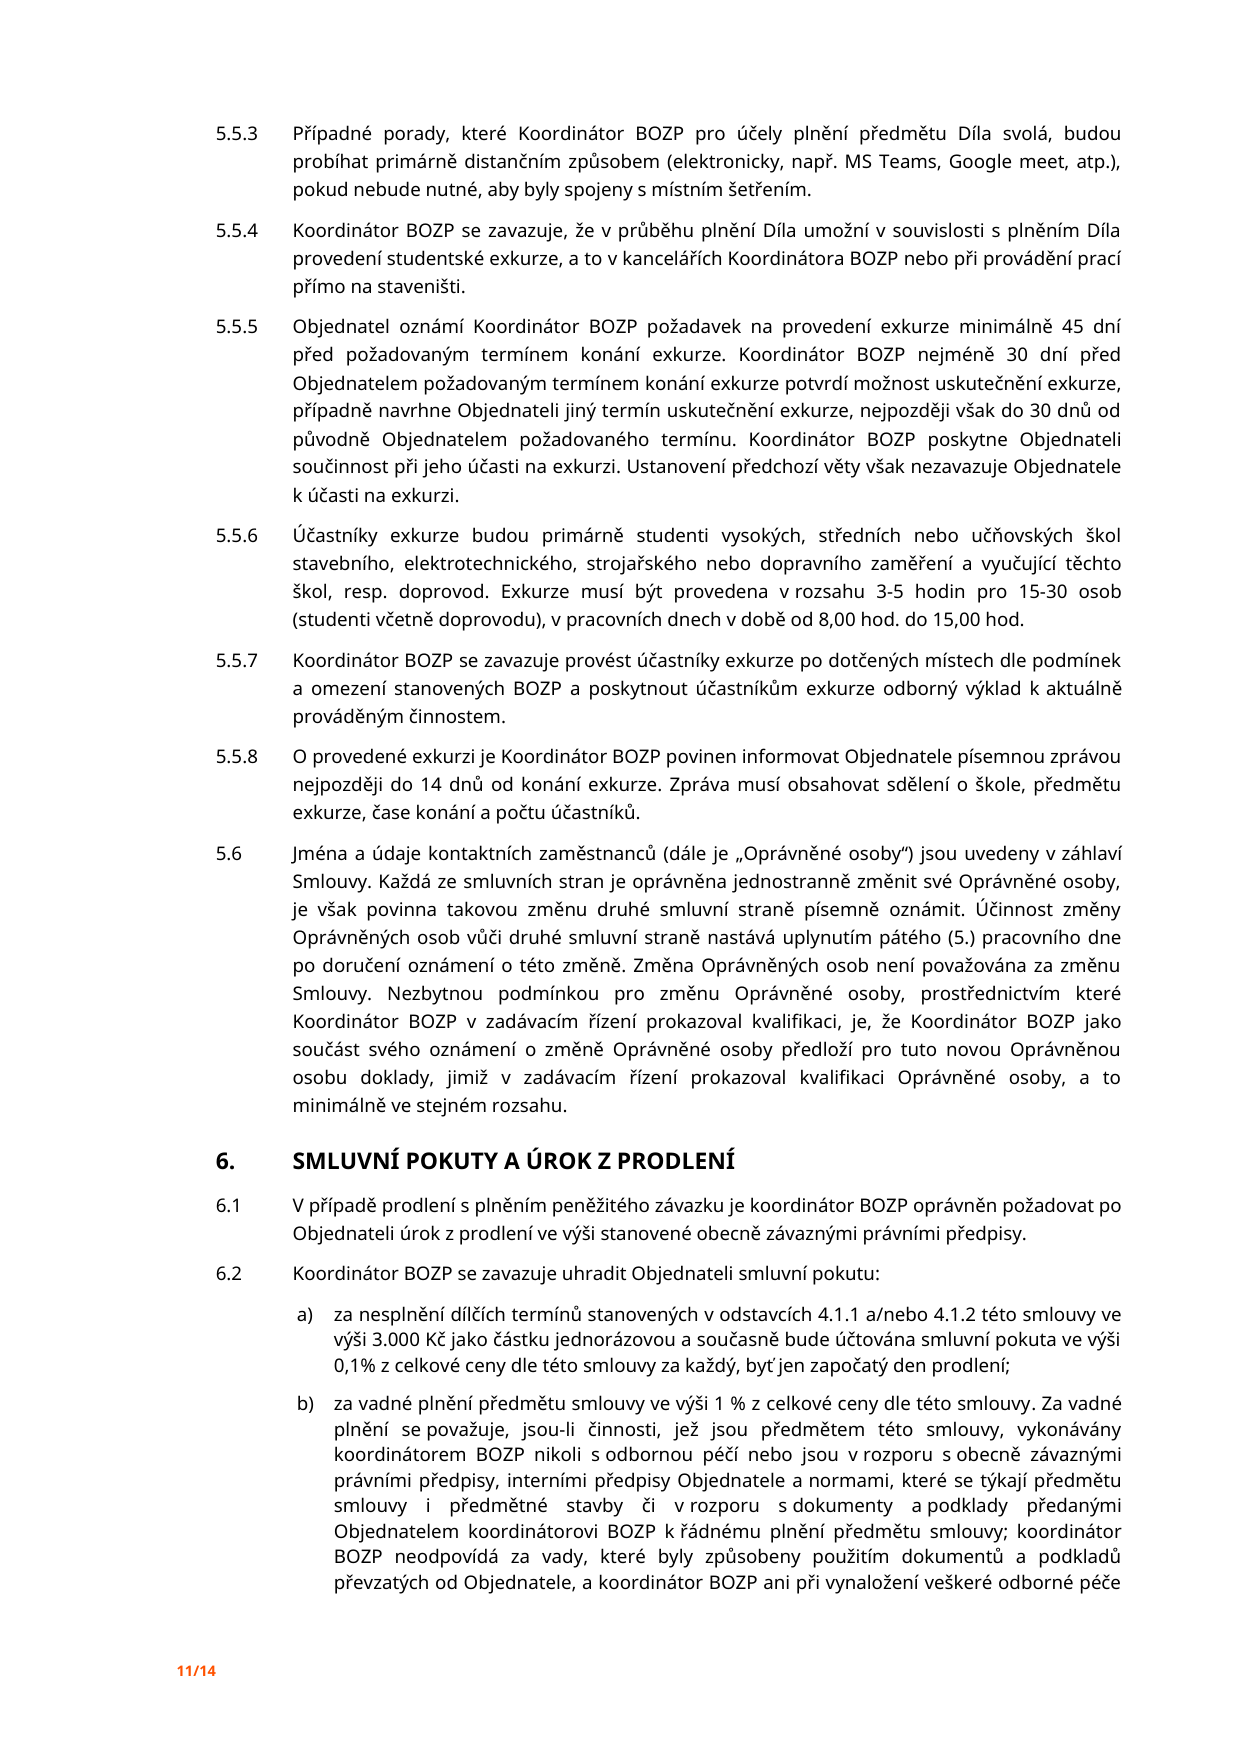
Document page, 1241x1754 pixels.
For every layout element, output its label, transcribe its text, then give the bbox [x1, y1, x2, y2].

text Objednatel oznámí Koordinátor BOZP požadavek na provedení exkurze minimálně 45 dní před požadovaným termínem konání exkurze. Koordinátor BOZP nejméně 30 dní před Objednatelem požadovaným termínem konání exkurze potvrdí možnost uskutečnění exkurze, případně navrhne Objednateli jiný termín uskutečnění exkurze, nejpozději však do 30 dnů od původně Objednatelem požadovaného termínu. Koordinátor BOZP poskytne Objednateli součinnost při jeho účasti na exkurzi. Ustanovení předchozí věty však nezavazuje Objednatele k účasti na exkurzi. [216, 314, 1122, 507]
text Jména a údaje kontaktních zaměstnanců (dále je „Oprávněné osoby“) jsou uvedeny v záhlaví Smlouvy. Každá ze smluvních stran je oprávněna jednostranně změnit své Oprávněné osoby, je však povinna takovou změnu druhé smluvní straně písemně oznámit. Účinnost změny Oprávněných osob vůči druhé smluvní straně nastává uplynutím pátého (5.) pracovního dne po doručení oznámení o této změně. Změna Oprávněných osob není považována za změnu Smlouvy. Nezbytnou podmínkou pro změnu Oprávněné osoby, prostřednictvím které Koordinátor BOZP v zadávacím řízení prokazoval kvalifikaci, je, že Koordinátor BOZP jako součást svého oznámení o změně Oprávněné osoby předloží pro tuto novou Oprávněnou osobu doklady, jimiž v zadávacím řízení prokazoval kvalifikaci Oprávněné osoby, a to minimálně ve stejném rozsahu. [216, 840, 1122, 1118]
text Koordinátor BOZP se zavazuje provést účastníky exkurze po dotčených místech dle podmínek a omezení stanovených BOZP a poskytnout účastníkům exkurze odborný výklad k aktuálně prováděným činnostem. [216, 647, 1122, 728]
text V případě prodlení s plněním peněžitého závazku je koordinátor BOZP oprávněn požadovat po Objednateli úrok z prodlení ve výši stanovené obecně závaznými právními předpisy. [216, 1192, 1122, 1246]
list za nesplnění dílčích termínů stanovených v odstavcích 4.1.1 a/nebo 4.1.2 této smlouvy ve výši 3.000 Kč jako částku jednorázovou a současně bude účtována smluvní pokuta ve výši 0,1% z celkové ceny dle této smlouvy za každý, byť jen započatý den prodlení; [297, 1301, 1122, 1378]
text Případné porady, které Koordinátor BOZP pro účely plnění předmětu Díla svolá, budou probíhat primárně distančním způsobem (elektronicky, např. MS Teams, Google meet, atp.), pokud nebude nutné, aby byly spojeny s místním šetřením. [216, 121, 1122, 202]
text O provedené exkurzi je Koordinátor BOZP povinen informovat Objednatele písemnou zprávou nejpozději do 14 dnů od konání exkurze. Zpráva musí obsahovat sdělení o škole, předmětu exkurze, čase konání a počtu účastníků. [216, 743, 1122, 825]
text SMLUVNÍ POKUTY A ÚROK Z PRODLENÍ [216, 1145, 1122, 1177]
text Koordinátor BOZP se zavazuje, že v průběhu plnění Díla umožní v souvislosti s plněním Díla provedení studentské exkurze, a to v kancelářích Koordinátora BOZP nebo při provádění prací přímo na staveništi. [216, 217, 1122, 299]
text Účastníky exkurze budou primárně studenti vysokých, středních nebo učňovských škol stavebního, elektrotechnického, strojařského nebo dopravního zaměření a vyučující těchto škol, resp. doprovod. Exkurze musí být provedena v rozsahu 3-5 hodin pro 15-30 osob (studenti včetně doprovodu), v pracovních dnech v době od 8,00 hod. do 15,00 hod. [216, 522, 1122, 632]
text Koordinátor BOZP se zavazuje uhradit Objednateli smluvní pokutu: [216, 1261, 1122, 1286]
